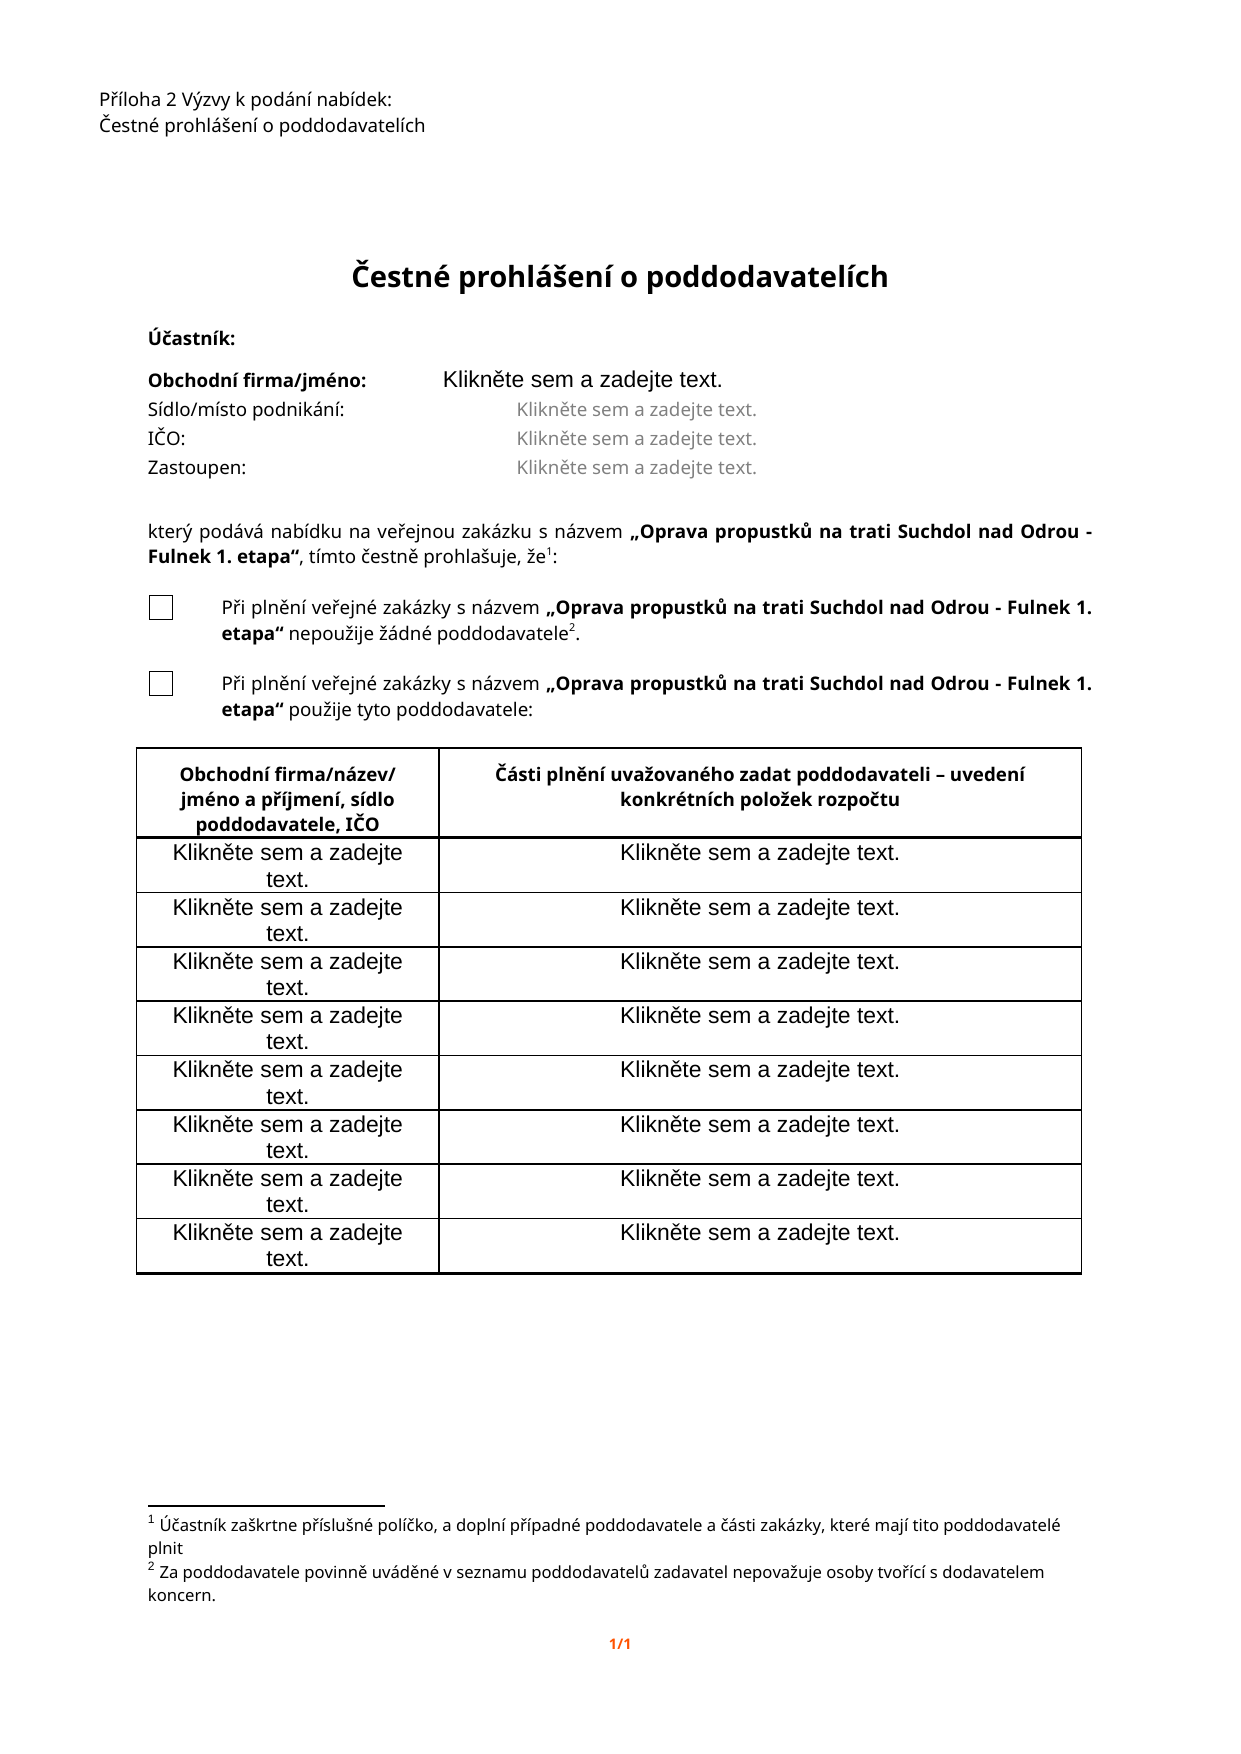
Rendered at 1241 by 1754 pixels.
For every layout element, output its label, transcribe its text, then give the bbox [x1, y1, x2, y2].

text IČO: [148, 422, 1093, 451]
text Při plnění veřejné zakázky s názvem „Oprava propustků na trati Suchdol nad Odrou - Fulnek 1. etapa“ nepoužije žádné poddodavatele. [148, 594, 1093, 645]
text Sídlo/místo podnikání: [148, 393, 1093, 422]
text který podává nabídku na veřejnou zakázku s názvem „Oprava propustků na trati Suchdol nad Odrou - Fulnek 1. etapa“, tímto čestně prohlašuje, že: [148, 518, 1093, 569]
text Zastoupen: [148, 451, 1093, 480]
text Obchodní firma/jméno: [148, 364, 1093, 393]
text Účastník: [148, 321, 1093, 352]
text Při plnění veřejné zakázky s názvem „Oprava propustků na trati Suchdol nad Odrou - Fulnek 1. etapa“ použije tyto poddodavatele: [148, 670, 1093, 721]
table_header Obchodní firma/název/ jméno a příjmení, sídlo poddodavatele, IČO [137, 749, 438, 836]
title Čestné prohlášení o poddodavatelích [148, 256, 1093, 296]
table_header Části plnění uvažovaného zadat poddodavateli – uvedení konkrétních položek rozpočtu [440, 749, 1081, 836]
